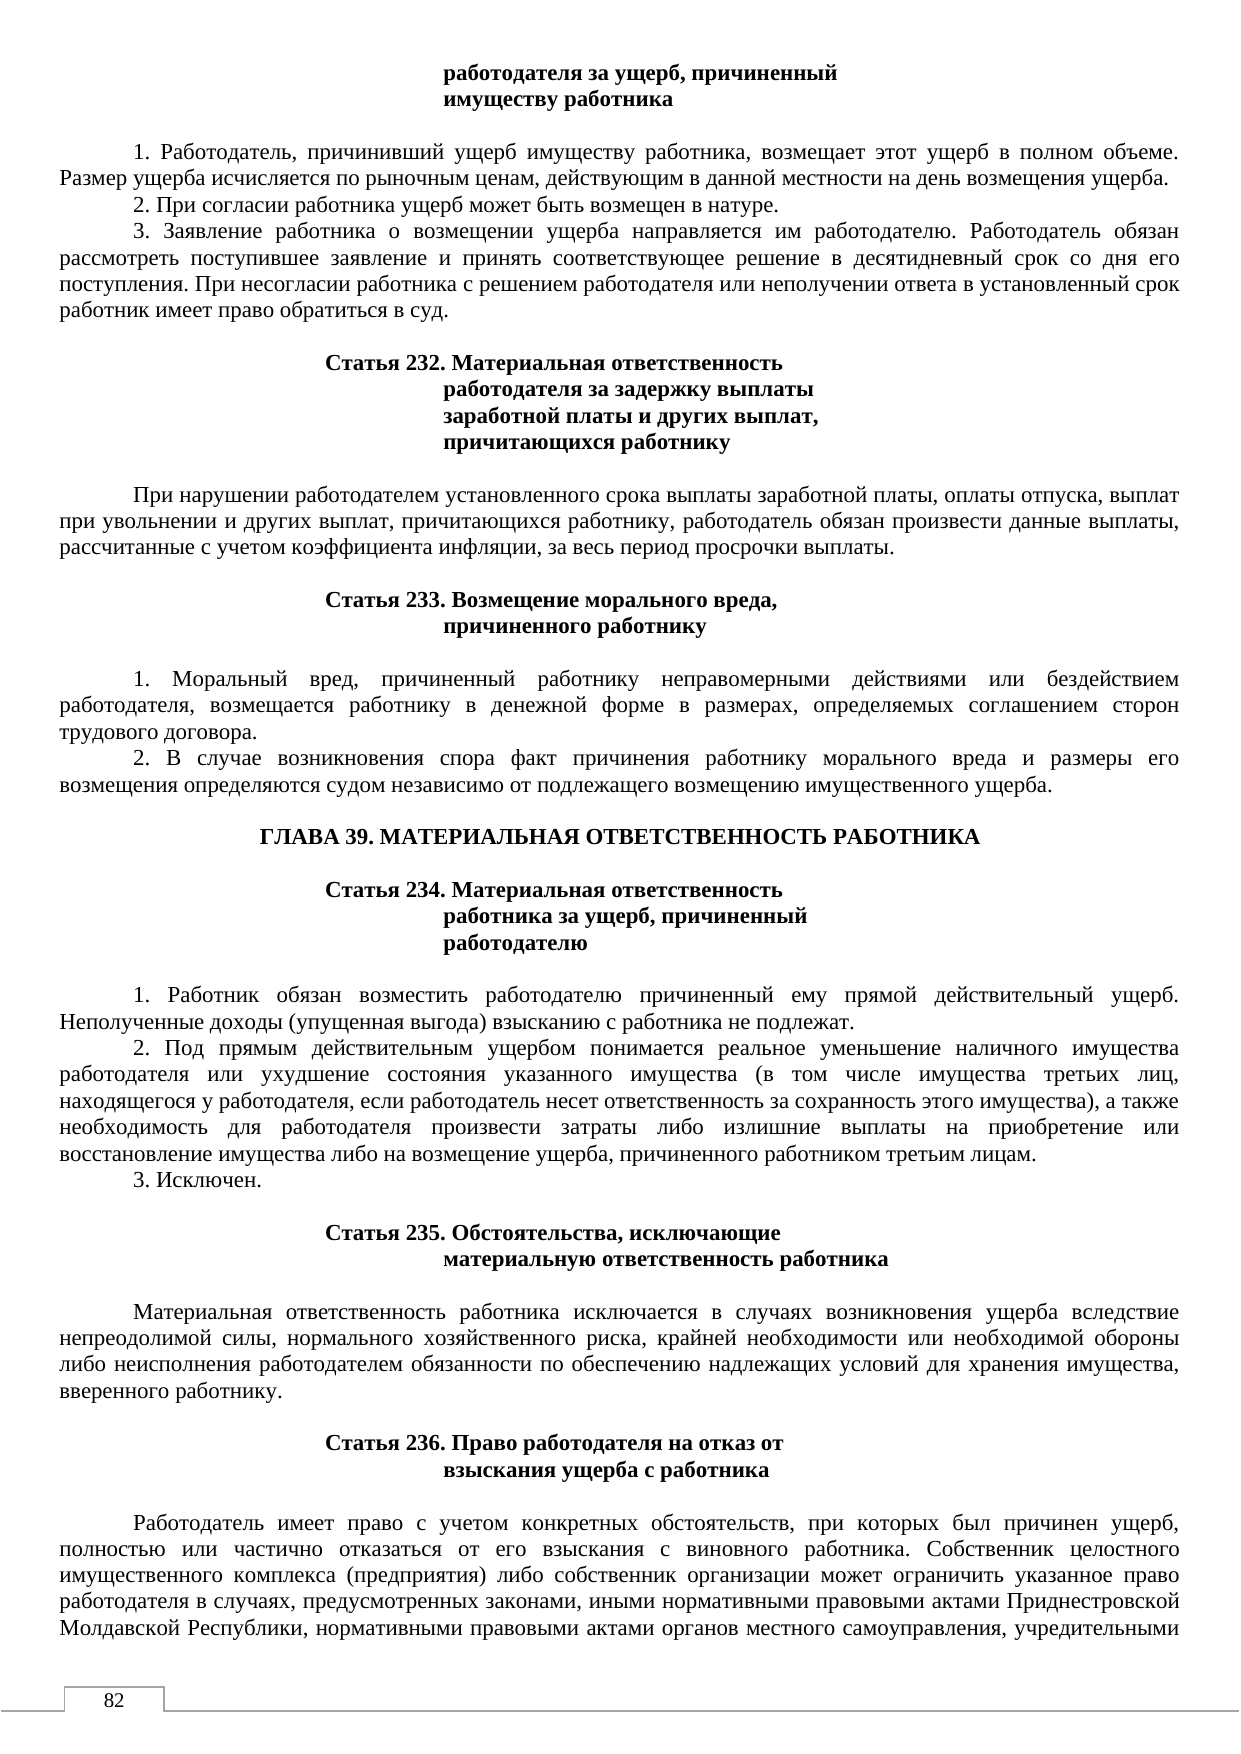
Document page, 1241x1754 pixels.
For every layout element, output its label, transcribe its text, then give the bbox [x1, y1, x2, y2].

text Статья 234. Материальная ответственность [325, 876, 1181, 902]
text 2. При согласии работника ущерб может быть возмещен в натуре. [59, 191, 1181, 217]
text заработной платы и других выплат, [325, 402, 1181, 428]
text Статья 233. Возмещение морального вреда, [325, 586, 1181, 612]
text Статья 235. Обстоятельства, исключающие [325, 1219, 1181, 1245]
text 3. Заявление работника о возмещении ущерба направляется им работодателю. Работодатель обязан рассмотреть поступившее заявление и принять соответствующее решение в десятидневный срок со дня его поступления. При несогласии работника с решением работодателя или неполучении ответа в установленный срок работник имеет право обратиться в суд. [59, 217, 1181, 323]
text 2. Под прямым действительным ущербом понимается реальное уменьшение наличного имущества работодателя или ухудшение состояния указанного имущества (в том числе имущества третьих лиц, находящегося у работодателя, если работодатель несет ответственность за сохранность этого имущества), а также необходимость для работодателя произвести затраты либо излишние выплаты на приобретение или восстановление имущества либо на возмещение ущерба, причиненного работником третьим лицам. [59, 1034, 1181, 1166]
text 1. Работник обязан возместить работодателю причиненный ему прямой действительный ущерб. Неполученные доходы (упущенная выгода) взысканию с работника не подлежат. [59, 981, 1181, 1034]
text Статья 236. Право работодателя на отказ от [325, 1429, 1181, 1456]
text причитающихся работнику [325, 428, 1181, 454]
text ГЛАВА 39. МАТЕРИАЛЬНАЯ ОТВЕТСТВЕННОСТЬ РАБОТНИКА [59, 823, 1181, 850]
text 3. Исключен. [59, 1166, 1181, 1192]
text взыскания ущерба с работника [325, 1456, 1181, 1482]
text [59, 1508, 1181, 1640]
text причиненного работнику [325, 612, 1181, 639]
text 1. Работодатель, причинивший ущерб имуществу работника, возмещает этот ущерб в полном объеме. Размер ущерба исчисляется по рыночным ценам, действующим в данной местности на день возмещения ущерба. [59, 138, 1181, 191]
text работника за ущерб, причиненный [325, 902, 1181, 929]
text При нарушении работодателем установленного срока выплаты заработной платы, оплаты отпуска, выплат при увольнении и других выплат, причитающихся работнику, работодатель обязан произвести данные выплаты, рассчитанные с учетом коэффициента инфляции, за весь период просрочки выплаты. [59, 481, 1181, 560]
text Материальная ответственность работника исключается в случаях возникновения ущерба вследствие непреодолимой силы, нормального хозяйственного риска, крайней необходимости или необходимой обороны либо неисполнения работодателем обязанности по обеспечению надлежащих условий для хранения имущества, вверенного работнику. [59, 1298, 1181, 1403]
text Статья 232. Материальная ответственность [325, 349, 1181, 375]
text работодателя за задержку выплаты [325, 375, 1181, 402]
text 1. Моральный вред, причиненный работнику неправомерными действиями или бездействием работодателя, возмещается работнику в денежной форме в размерах, определяемых соглашением сторон трудового договора. [59, 665, 1181, 744]
text работодателю [325, 929, 1181, 955]
text работодателя за ущерб, причиненный [325, 59, 1181, 85]
text материальную ответственность работника [325, 1245, 1181, 1271]
text 2. В случае возникновения спора факт причинения работнику морального вреда и размеры его возмещения определяются судом независимо от подлежащего возмещению имущественного ущерба. [59, 744, 1181, 797]
text имуществу работника [325, 85, 1181, 112]
